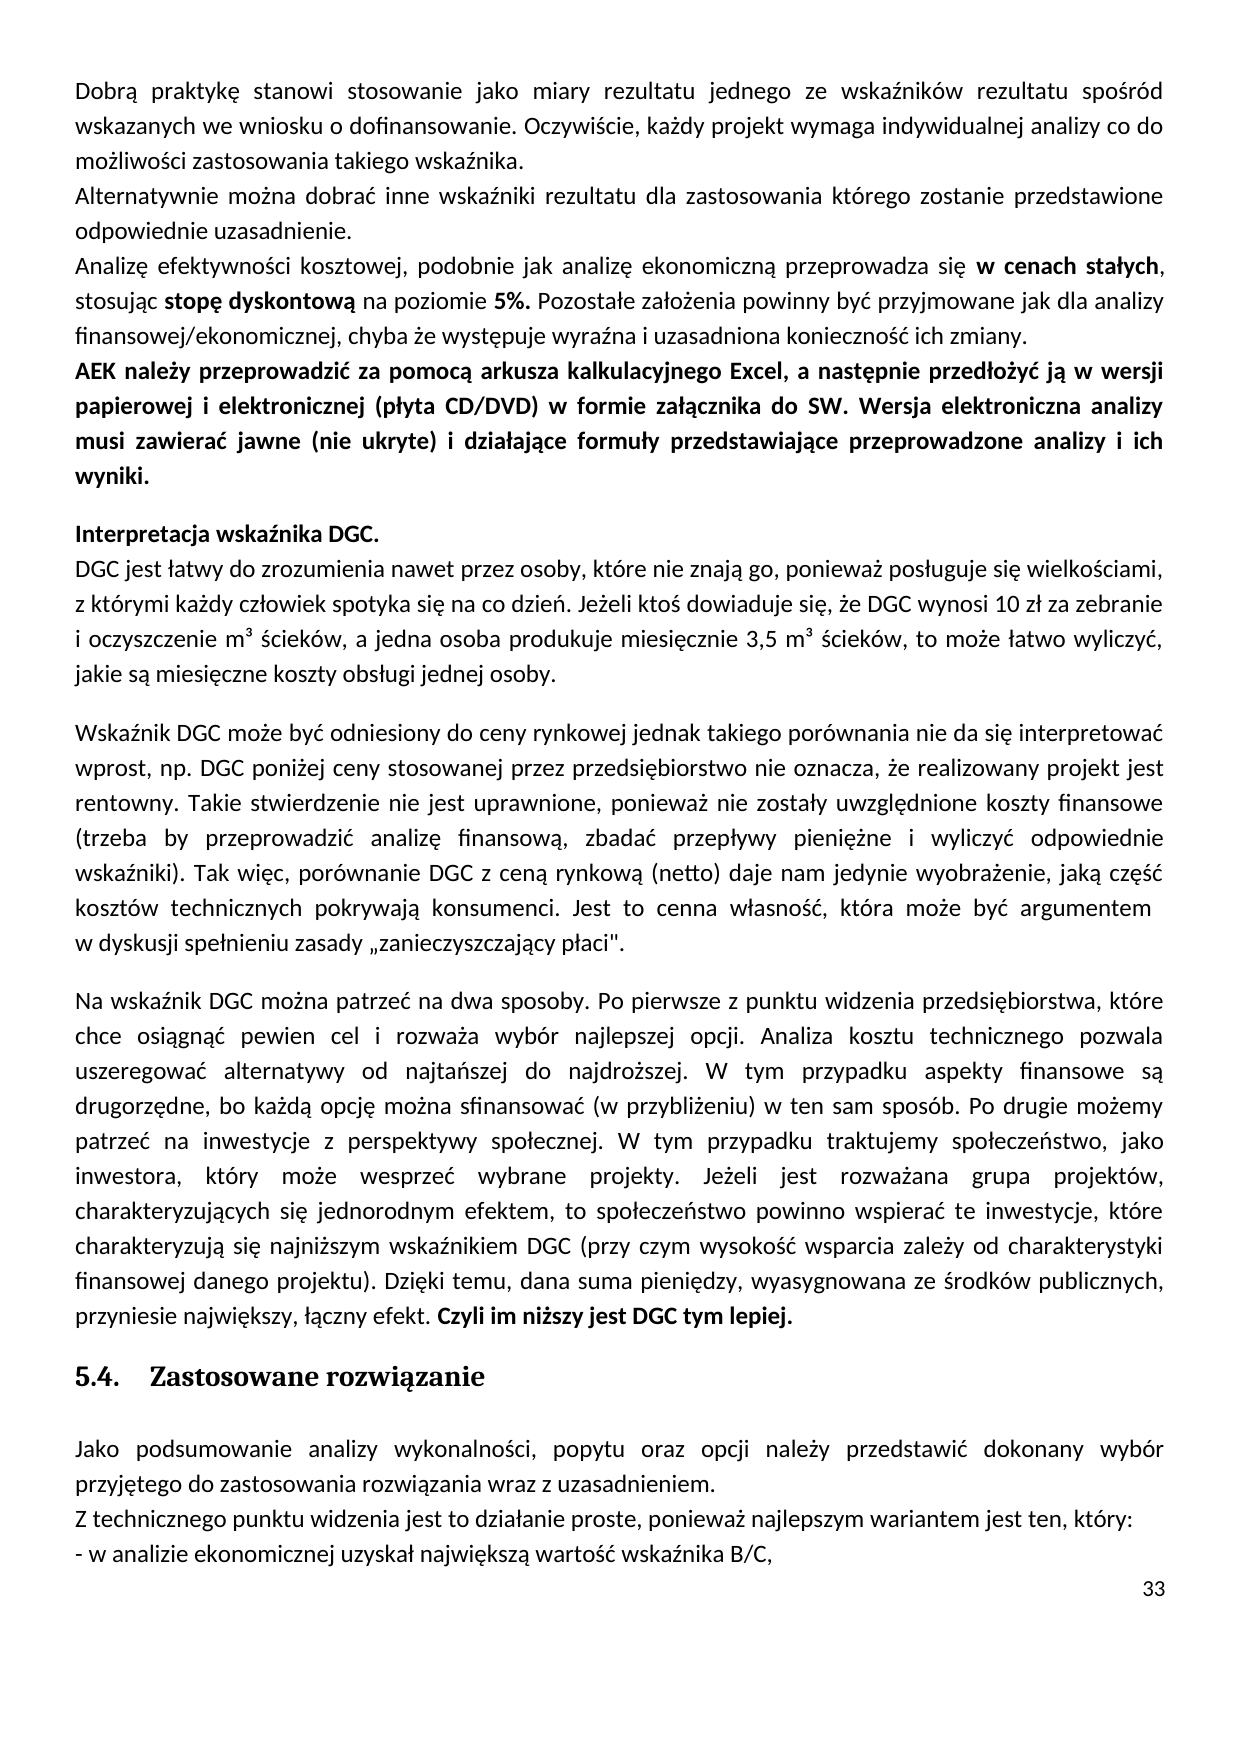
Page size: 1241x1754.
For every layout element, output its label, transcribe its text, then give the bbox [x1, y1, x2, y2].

text - w analizie ekonomicznej uzyskał największą wartość wskaźnika B/C, [75, 1538, 1165, 1568]
subtitle Zastosowane rozwiązanie [75, 1360, 1165, 1393]
text Interpretacja wskaźnika DGC. [75, 518, 1165, 549]
text AEK należy przeprowadzić za pomocą arkusza kalkulacyjnego Excel, a następnie przedłożyć ją w wersji papierowej i elektronicznej (płyta CD/DVD) w formie załącznika do SW. Wersja elektroniczna analizy musi zawierać jawne (nie ukryte) i działające formuły przedstawiające przeprowadzone analizy i ich wyniki. [75, 355, 1165, 491]
text Wskaźnik DGC może być odniesiony do ceny rynkowej jednak takiego porównania nie da się interpretować wprost, np. DGC poniżej ceny stosowanej przez przedsiębiorstwo nie oznacza, że realizowany projekt jest rentowny. Takie stwierdzenie nie jest uprawnione, ponieważ nie zostały uwzględnione koszty finansowe (trzeba by przeprowadzić analizę finansową, zbadać przepływy pieniężne i wyliczyć odpowiednie wskaźniki). Tak więc, porównanie DGC z ceną rynkową (netto) daje nam jedynie wyobrażenie, jaką część kosztów technicznych pokrywają konsumenci. Jest to cenna własność, która może być argumentem w dyskusji spełnieniu zasady „zanieczyszczający płaci". [75, 717, 1165, 957]
text Analizę efektywności kosztowej, podobnie jak analizę ekonomiczną przeprowadza się w cenach stałych, stosując stopę dyskontową na poziomie 5%. Pozostałe założenia powinny być przyjmowane jak dla analizy finansowej/ekonomicznej, chyba że występuje wyraźna i uzasadniona konieczność ich zmiany. [75, 250, 1165, 351]
text Z technicznego punktu widzenia jest to działanie proste, ponieważ najlepszym wariantem jest ten, który: [75, 1503, 1165, 1533]
text Na wskaźnik DGC można patrzeć na dwa sposoby. Po pierwsze z punktu widzenia przedsiębiorstwa, które chce osiągnąć pewien cel i rozważa wybór najlepszej opcji. Analiza kosztu technicznego pozwala uszeregować alternatywy od najtańszej do najdroższej. W tym przypadku aspekty finansowe są drugorzędne, bo każdą opcję można sfinansować (w przybliżeniu) w ten sam sposób. Po drugie możemy patrzeć na inwestycje z perspektywy społecznej. W tym przypadku traktujemy społeczeństwo, jako inwestora, który może wesprzeć wybrane projekty. Jeżeli jest rozważana grupa projektów, charakteryzujących się jednorodnym efektem, to społeczeństwo powinno wspierać te inwestycje, które charakteryzują się najniższym wskaźnikiem DGC (przy czym wysokość wsparcia zależy od charakterystyki finansowej danego projektu). Dzięki temu, dana suma pieniędzy, wyasygnowana ze środków publicznych, przyniesie największy, łączny efekt. Czyli im niższy jest DGC tym lepiej. [75, 985, 1165, 1331]
text DGC jest łatwy do zrozumienia nawet przez osoby, które nie znają go, ponieważ posługuje się wielkościami, z którymi każdy człowiek spotyka się na co dzień. Jeżeli ktoś dowiaduje się, że DGC wynosi 10 zł za zebranie i oczyszczenie m³ ścieków, a jedna osoba produkuje miesięcznie 3,5 m³ ścieków, to może łatwo wyliczyć, jakie są miesięczne koszty obsługi jednej osoby. [75, 553, 1165, 689]
text Alternatywnie można dobrać inne wskaźniki rezultatu dla zastosowania którego zostanie przedstawione odpowiednie uzasadnienie. [75, 180, 1165, 246]
text Dobrą praktykę stanowi stosowanie jako miary rezultatu jednego ze wskaźników rezultatu spośród wskazanych we wniosku o dofinansowanie. Oczywiście, każdy projekt wymaga indywidualnej analizy co do możliwości zastosowania takiego wskaźnika. [75, 75, 1165, 176]
text Jako podsumowanie analizy wykonalności, popytu oraz opcji należy przedstawić dokonany wybór przyjętego do zastosowania rozwiązania wraz z uzasadnieniem. [75, 1433, 1165, 1498]
